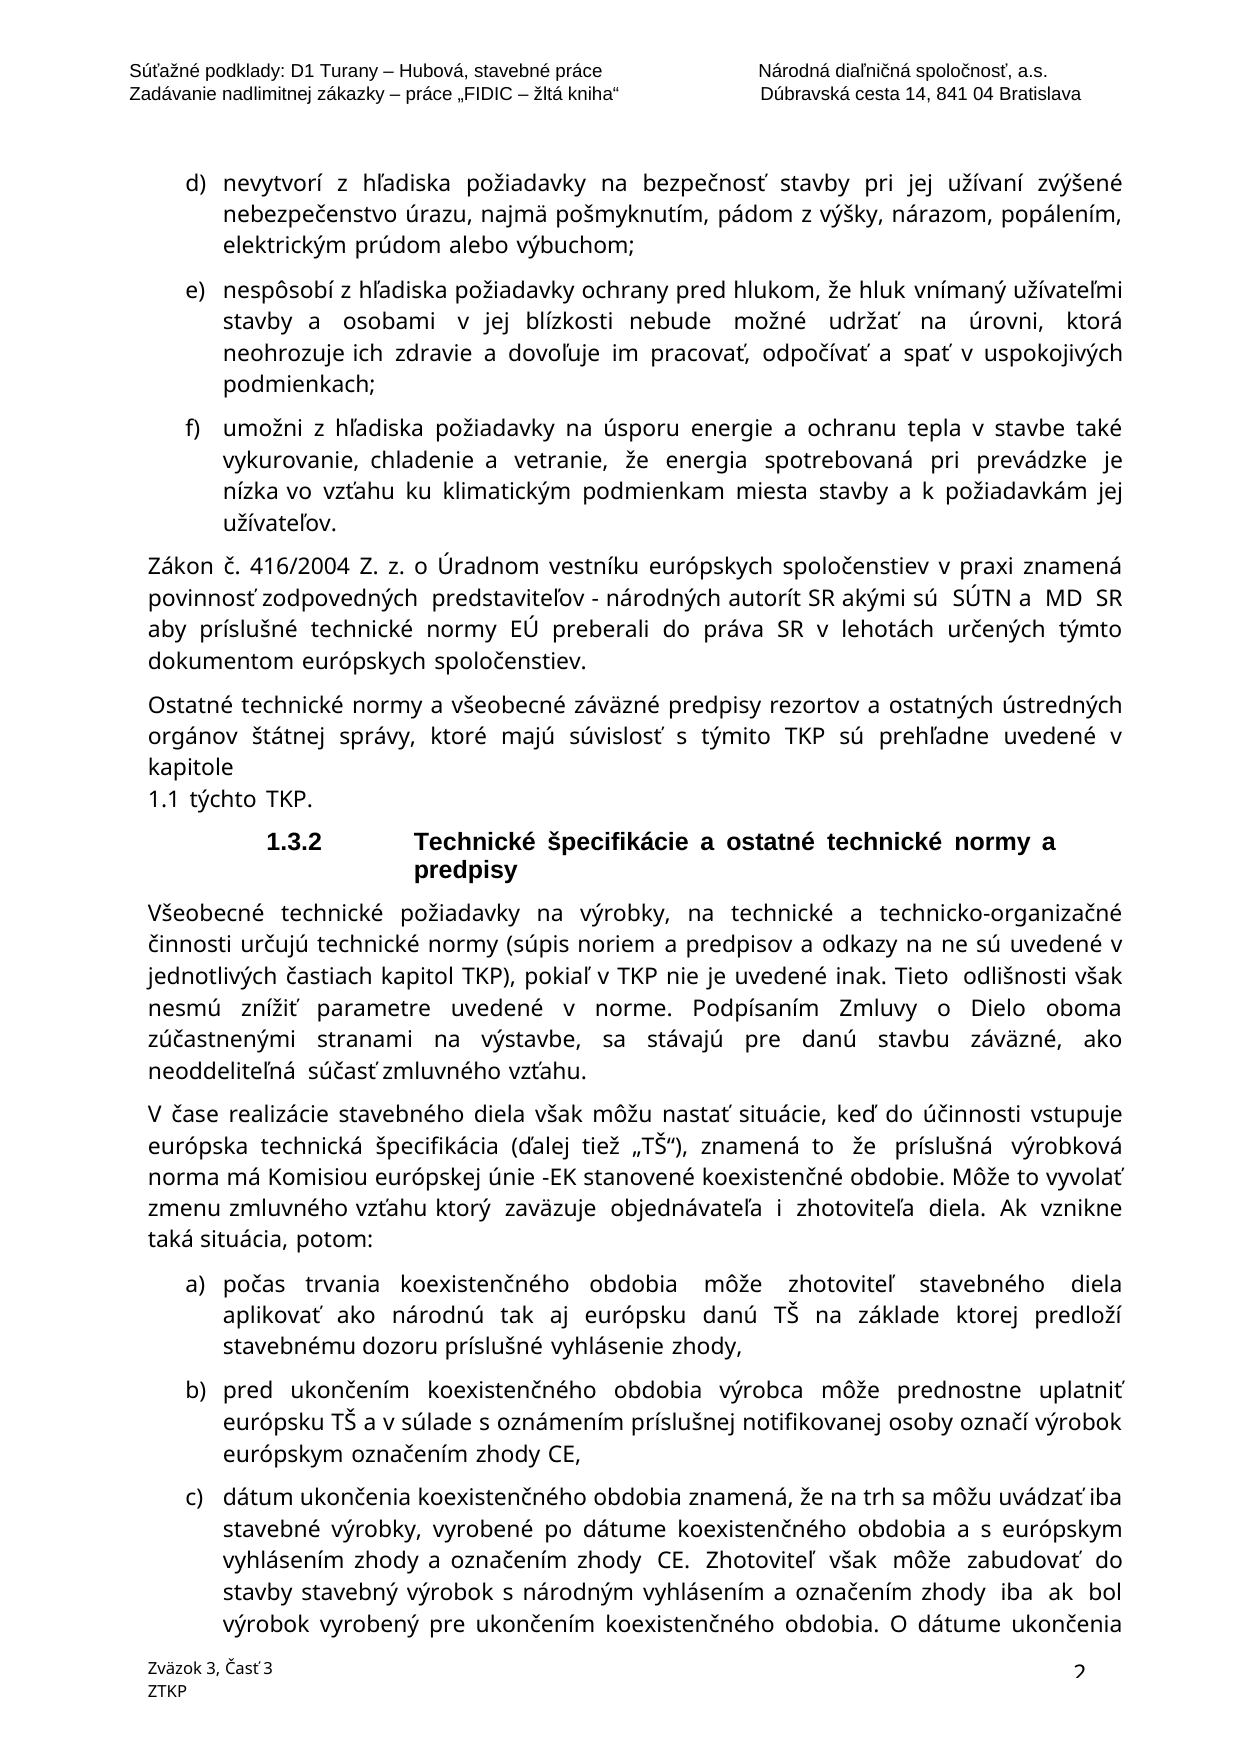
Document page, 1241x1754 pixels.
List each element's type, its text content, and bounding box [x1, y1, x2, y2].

text Všeobecné technické požiadavky na výrobky, na technické a technicko-organizačné činnosti určujú technické normy (súpis noriem a predpisov a odkazy na ne sú uvedené v jednotlivých častiach kapitol TKP), pokiaľ v TKP nie je uvedené inak. Tieto odlišnosti však nesmú znížiť parametre uvedené v norme. Podpísaním Zmluvy o Dielo oboma zúčastnenými stranami na výstavbe, sa stávajú pre danú stavbu záväzné, ako neoddeliteľná súčasť zmluvného vzťahu. [148, 897, 1123, 1086]
list umožni z hľadiska požiadavky na úsporu energie a ochranu tepla v stavbe také vykurovanie, chladenie a vetranie, že energia spotrebovaná pri prevádzke je nízka vo vzťahu ku klimatickým podmienkam miesta stavby a k požiadavkám jej užívateľov. [185, 412, 1123, 538]
list nespôsobí z hľadiska požiadavky ochrany pred hlukom, že hluk vnímaný užívateľmi stavby a osobami v jej blízkosti nebude možné udržať na úrovni, ktorá neohrozuje ich zdravie a dovoľuje im pracovať, odpočívať a spať v uspokojivých podmienkach; [185, 273, 1123, 399]
text Zákon č. 416/2004 Z. z. o Úradnom vestníku európskych spoločenstiev v praxi znamená povinnosť zodpovedných predstaviteľov - národných autorít SR akými sú SÚTN a MD SR aby príslušné technické normy EÚ preberali do práva SR v lehotách určených týmto dokumentom európskych spoločenstiev. [148, 550, 1123, 676]
text V čase realizácie stavebného diela však môžu nastať situácie, keď do účinnosti vstupuje európska technická špecifikácia (ďalej tiež „TŠ“), znamená to že príslušná výrobková norma má Komisiou európskej únie -EK stanovené koexistenčné obdobie. Môže to vyvolať zmenu zmluvného vzťahu ktorý zaväzuje objednávateľa i zhotoviteľa diela. Ak vznikne taká situácia, potom: [148, 1098, 1123, 1254]
list nevytvorí z hľadiska požiadavky na bezpečnosť stavby pri jej užívaní zvýšené nebezpečenstvo úrazu, najmä pošmyknutím, pádom z výšky, nárazom, popálením, elektrickým prúdom alebo výbuchom; [185, 167, 1123, 261]
text Ostatné technické normy a všeobecné záväzné predpisy rezortov a ostatných ústredných orgánov štátnej správy, ktoré majú súvislosť s týmito TKP sú prehľadne uvedené v kapitole [148, 689, 1123, 782]
text 1.1 týchto TKP. [148, 783, 1134, 814]
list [185, 1481, 1123, 1639]
list počas trvania koexistenčného obdobia môže zhotoviteľ stavebného diela aplikovať ako národnú tak aj európsku danú TŠ na základe ktorej predloží stavebnému dozoru príslušné vyhlásenie zhody, [185, 1268, 1123, 1362]
subtitle Technické špecifikácie a ostatné technické normy a predpisy [266, 827, 1059, 884]
list pred ukončením koexistenčného obdobia výrobca môže prednostne uplatniť európsku TŠ a v súlade s oznámením príslušnej notifikovanej osoby označí výrobok európskym označením zhody CE, [185, 1374, 1123, 1469]
